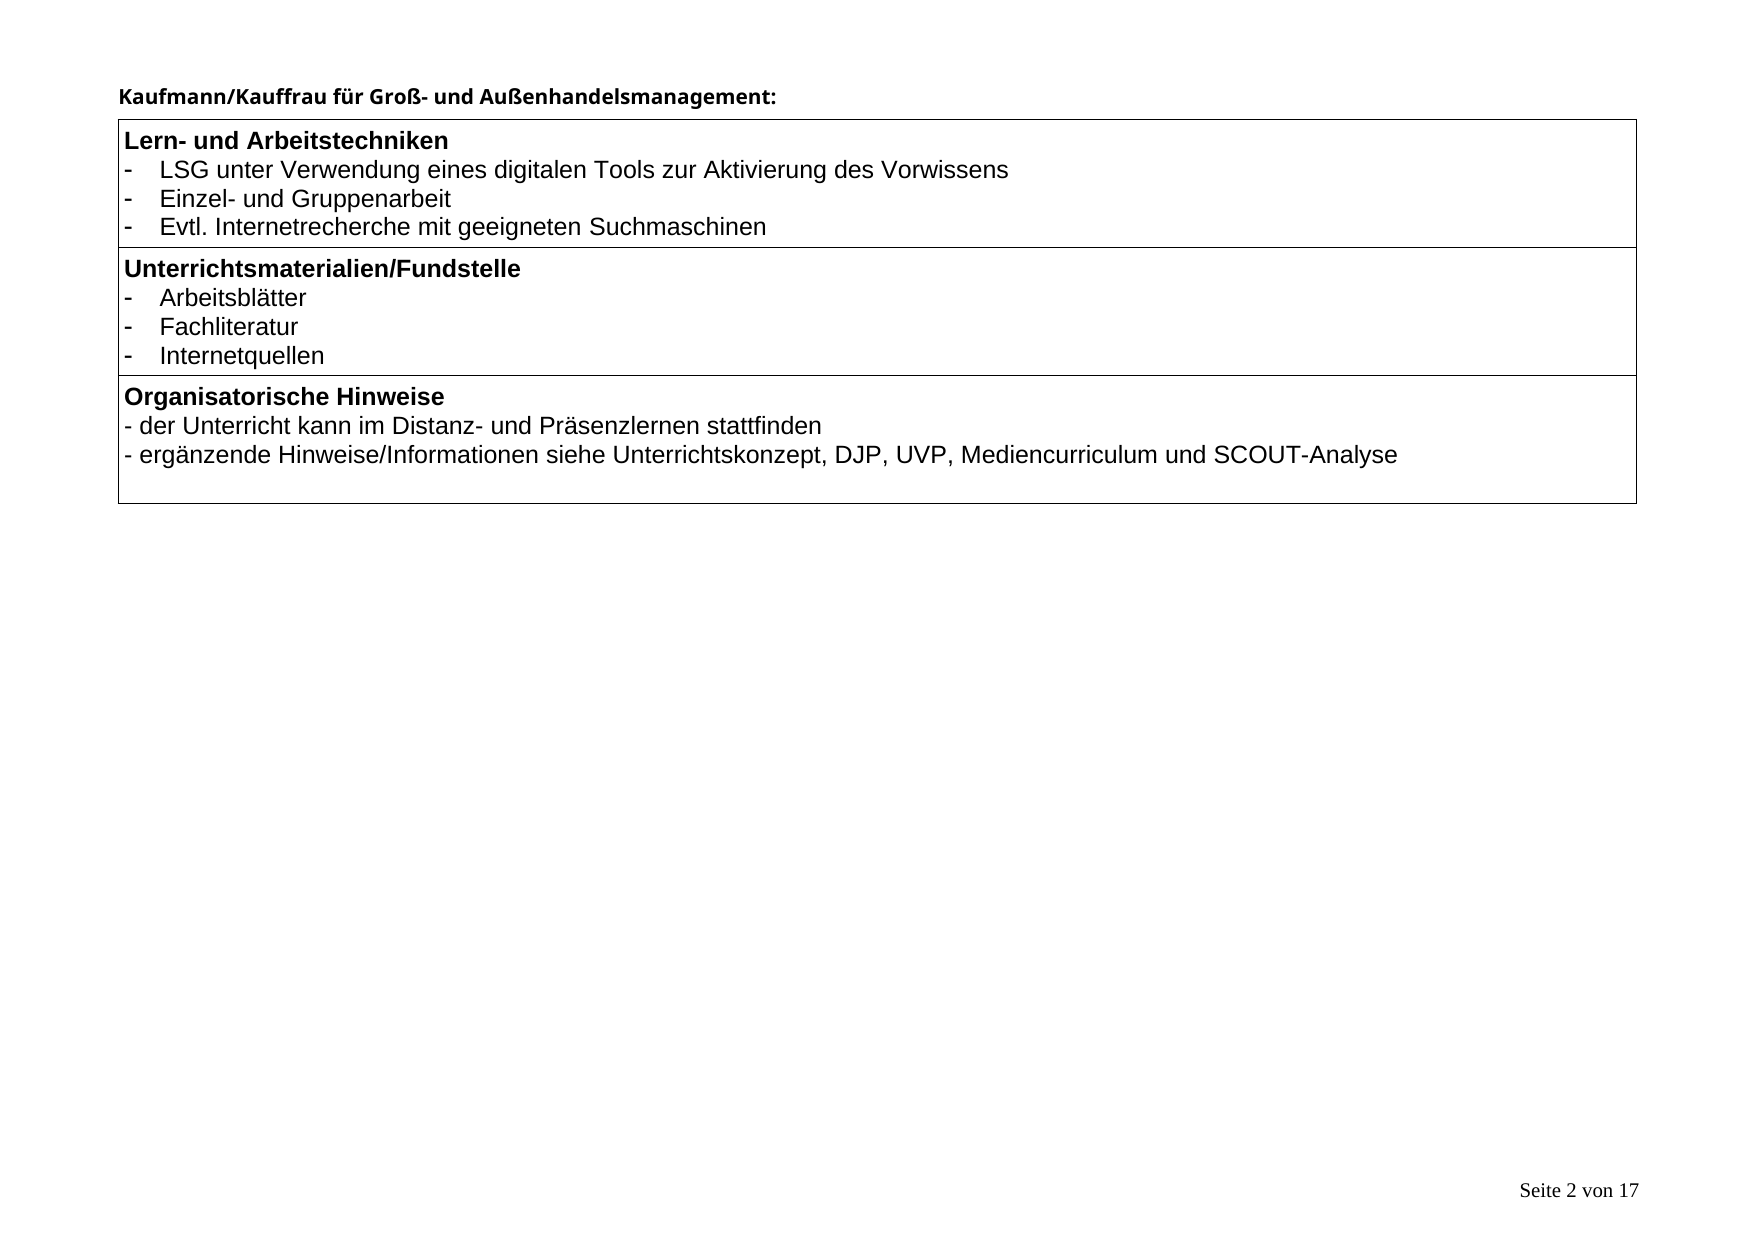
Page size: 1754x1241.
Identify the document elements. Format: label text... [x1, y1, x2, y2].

table_cell Lern- und Arbeitstechniken LSG unter Verwendung eines digitalen Tools zur Aktivierung des Vorwissens Einzel- und Gruppenarbeit Evtl. Internetrecherche mit geeigneten Suchmaschinen [119, 120, 1636, 247]
table_cell Organisatorische Hinweise - der Unterricht kann im Distanz- und Präsenzlernen stattfinden - ergänzende Hinweise/Informationen siehe Unterrichtskonzept, DJP, UVP, Mediencurriculum und SCOUT-Analyse [119, 376, 1636, 503]
table_cell Unterrichtsmaterialien/Fundstelle Arbeitsblätter Fachliteratur Internetquellen [119, 248, 1636, 375]
